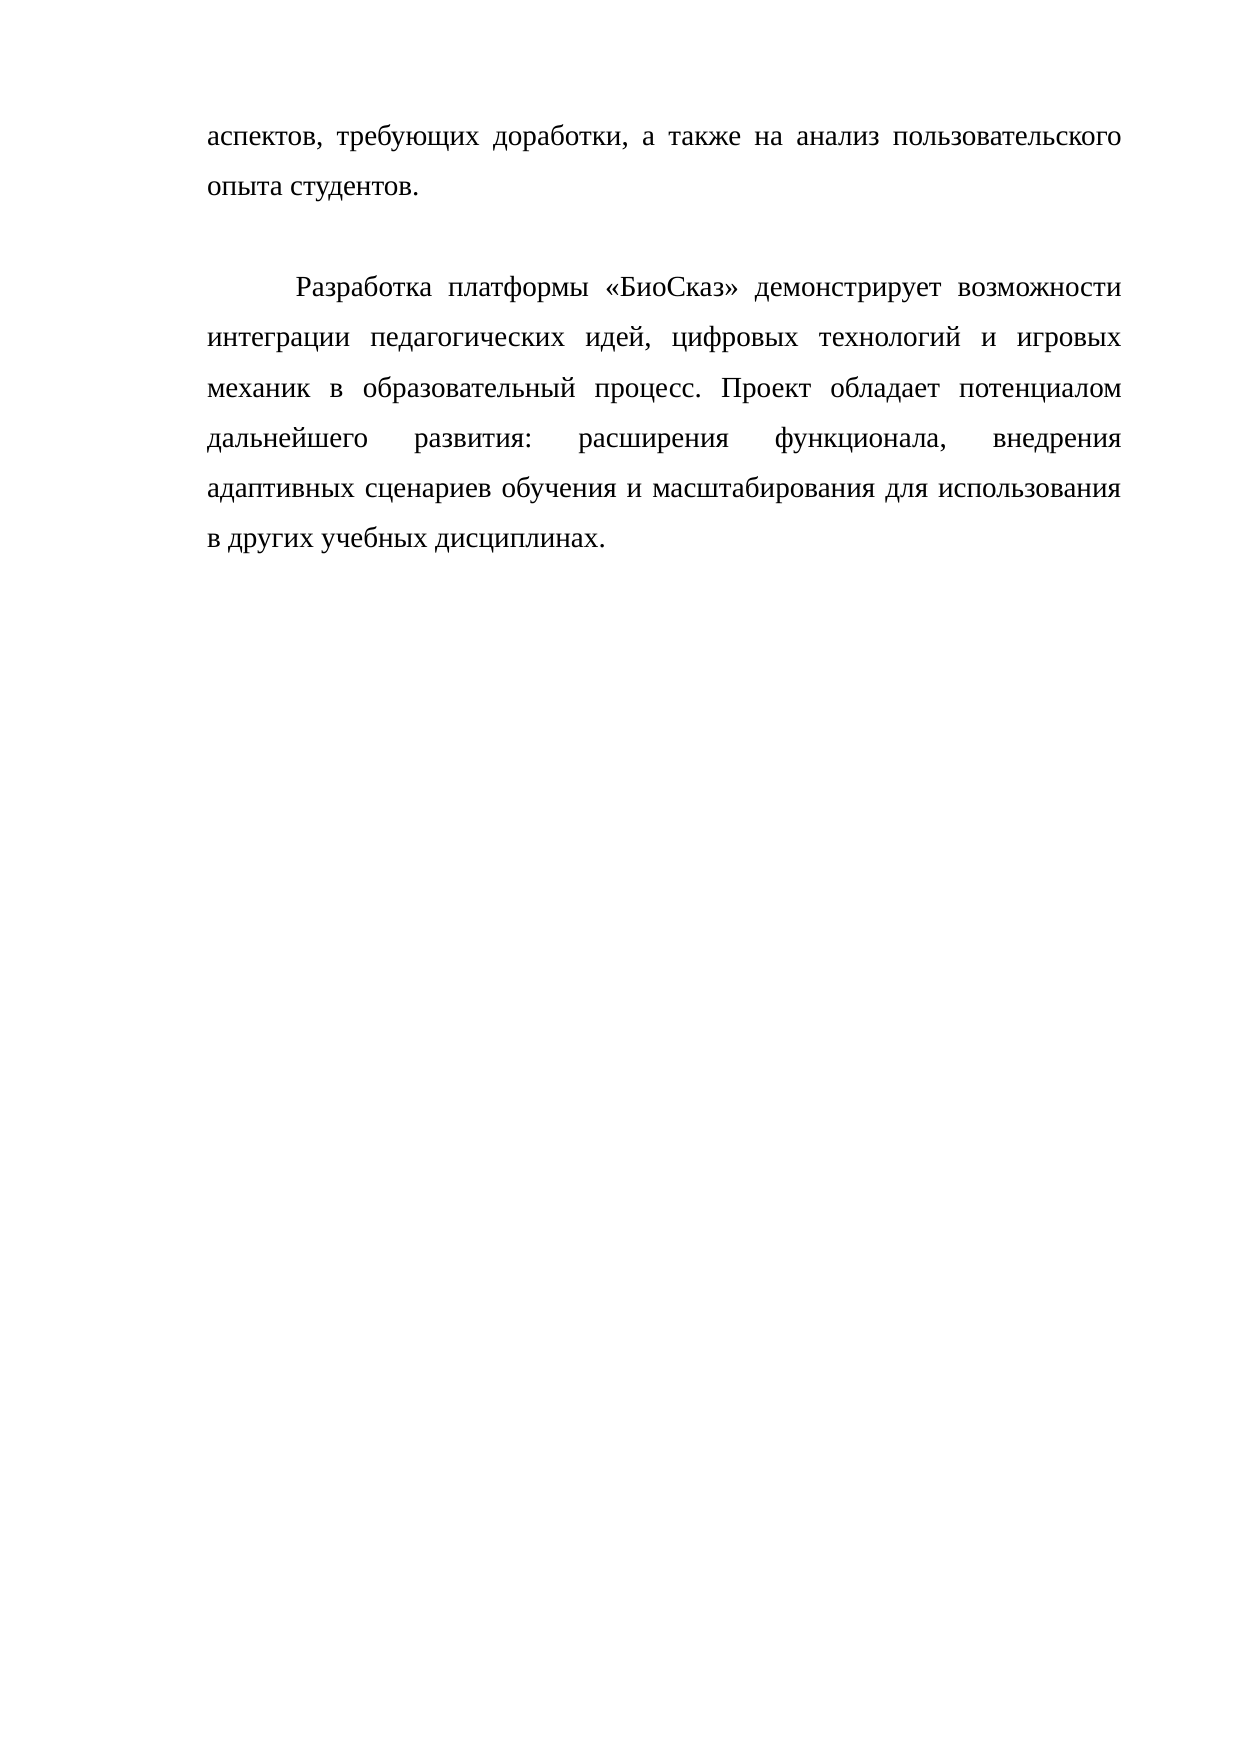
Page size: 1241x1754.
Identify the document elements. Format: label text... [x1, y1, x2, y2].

text Разработка платформы «БиоСказ» демонстрирует возможности интеграции педагогических идей, цифровых технологий и игровых механик в образовательный процесс. Проект обладает потенциалом дальнейшего развития: расширения функционала, внедрения адаптивных сценариев обучения и масштабирования для использования в других учебных дисциплинах. [207, 269, 1122, 554]
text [207, 118, 1122, 202]
